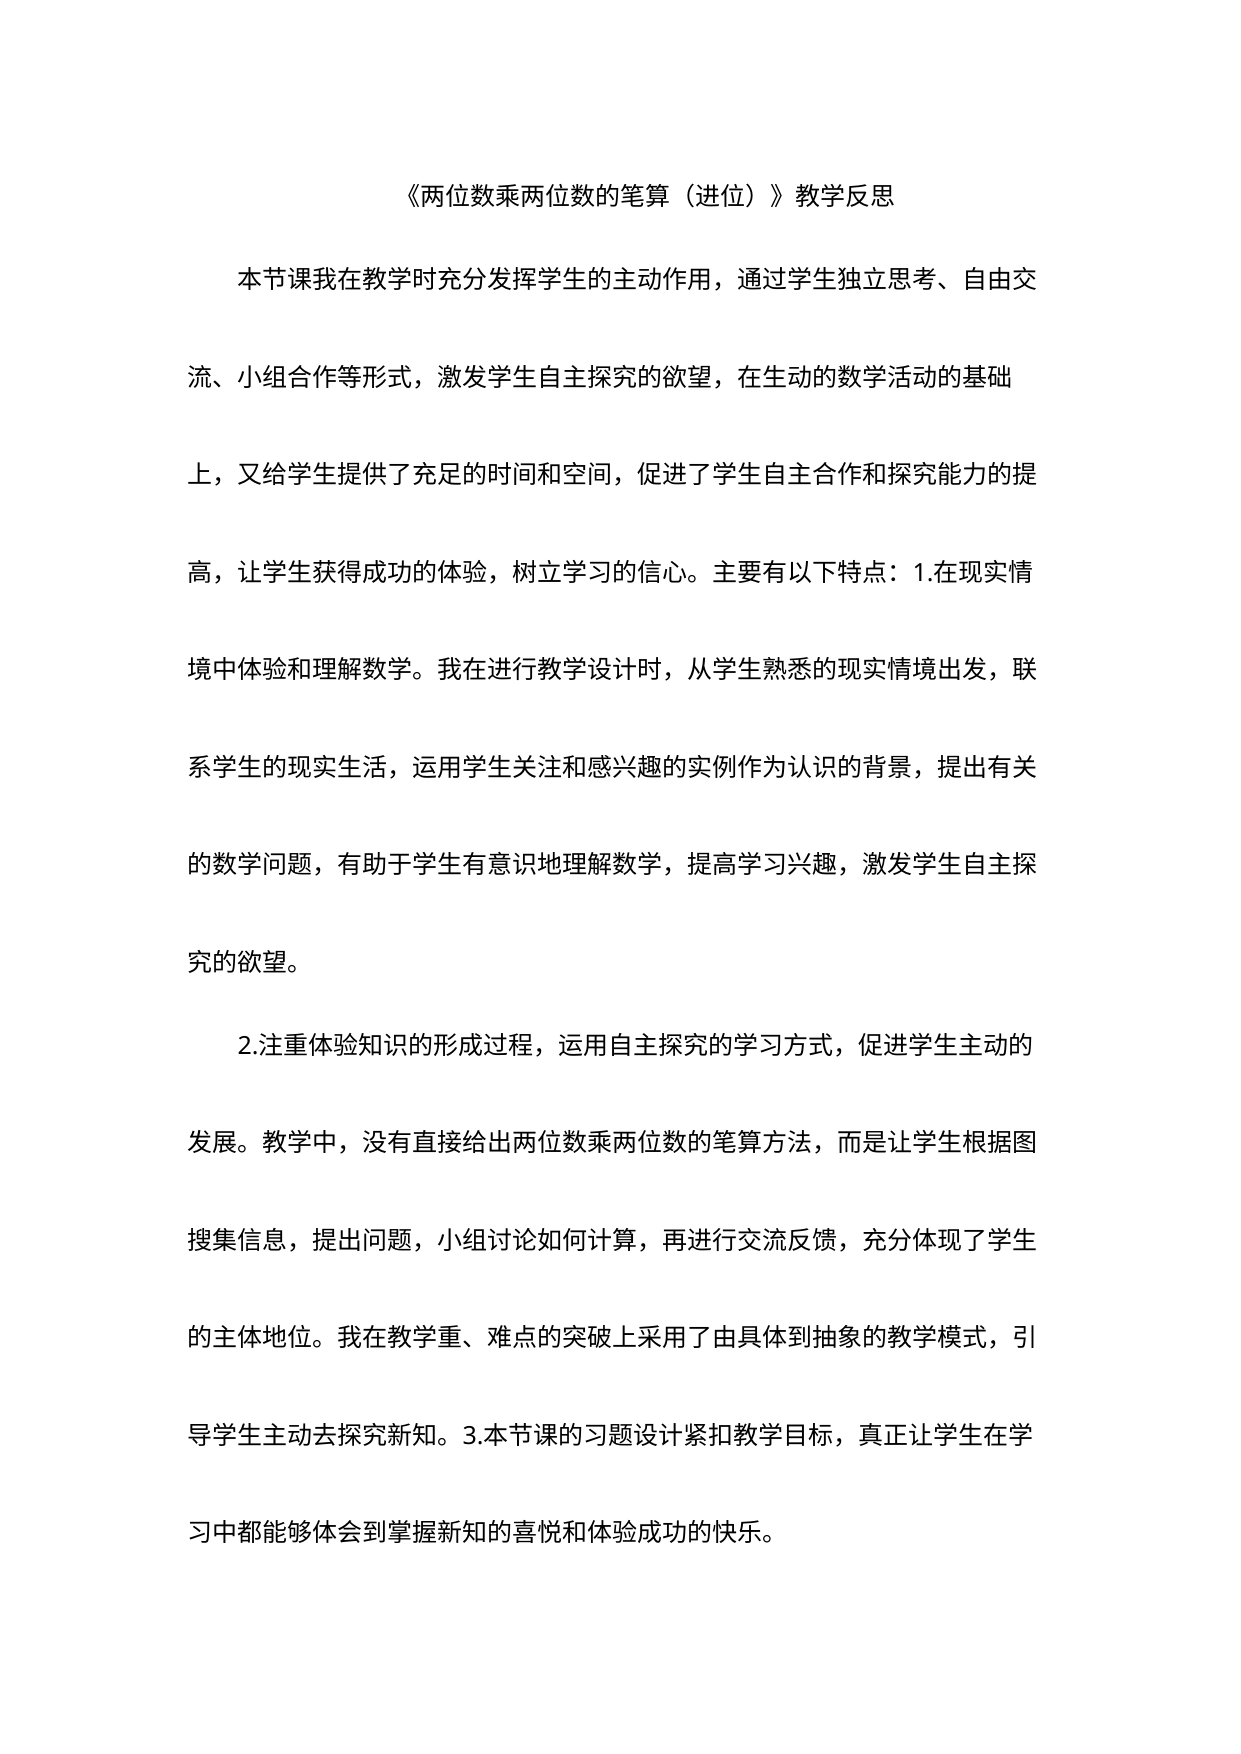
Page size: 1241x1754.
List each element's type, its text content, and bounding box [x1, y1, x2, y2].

text 2.注重体验知识的形成过程，运用自主探究的学习方式，促进学生主动的发展。教学中，没有直接给出两位数乘两位数的笔算方法，而是让学生根据图搜集信息，提出问题，小组讨论如何计算，再进行交流反馈，充分体现了学生的主体地位。我在教学重、难点的突破上采用了由具体到抽象的教学模式，引导学生主动去探究新知。3.本节课的习题设计紧扣教学目标，真正让学生在学习中都能够体会到掌握新知的喜悦和体验成功的快乐。 [187, 1011, 1053, 1563]
text 本节课我在教学时充分发挥学生的主动作用，通过学生独立思考、自由交流、小组合作等形式，激发学生自主探究的欲望，在生动的数学活动的基础上，又给学生提供了充足的时间和空间，促进了学生自主合作和探究能力的提高，让学生获得成功的体验，树立学习的信心。主要有以下特点：1.在现实情境中体验和理解数学。我在进行教学设计时，从学生熟悉的现实情境出发，联系学生的现实生活，运用学生关注和感兴趣的实例作为认识的背景，提出有关的数学问题，有助于学生有意识地理解数学，提高学习兴趣，激发学生自主探究的欲望。 [187, 245, 1053, 993]
text 《两位数乘两位数的笔算（进位）》教学反思 [187, 162, 1053, 227]
